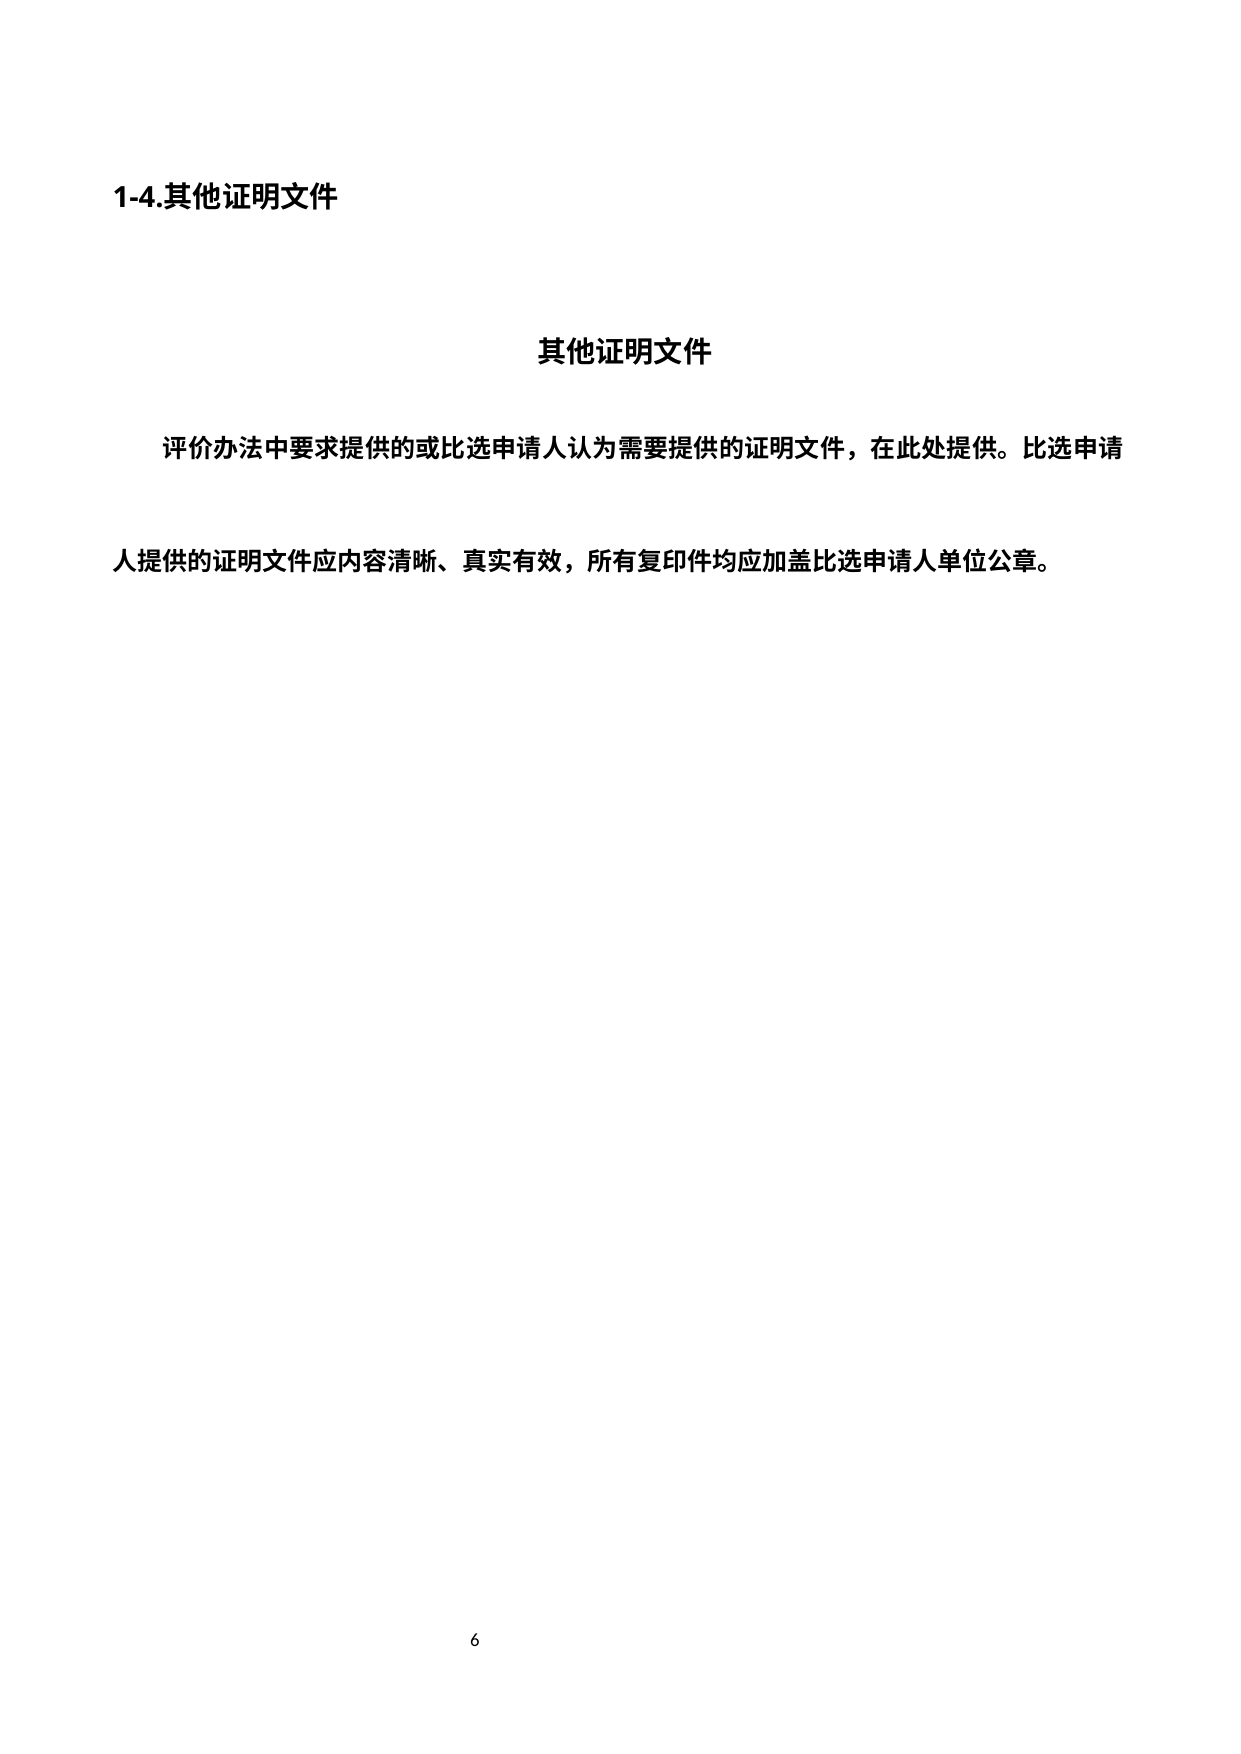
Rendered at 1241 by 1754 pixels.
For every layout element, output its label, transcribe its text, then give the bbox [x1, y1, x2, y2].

subtitle 评价办法中要求提供的或比选申请人认为需要提供的证明文件，在此处提供。比选申请人提供的证明文件应内容清晰、真实有效，所有复印件均应加盖比选申请人单位公章。 [112, 414, 1128, 592]
text 其他证明文件 [112, 317, 1078, 382]
text 1-4.其他证明文件 [112, 162, 1128, 227]
